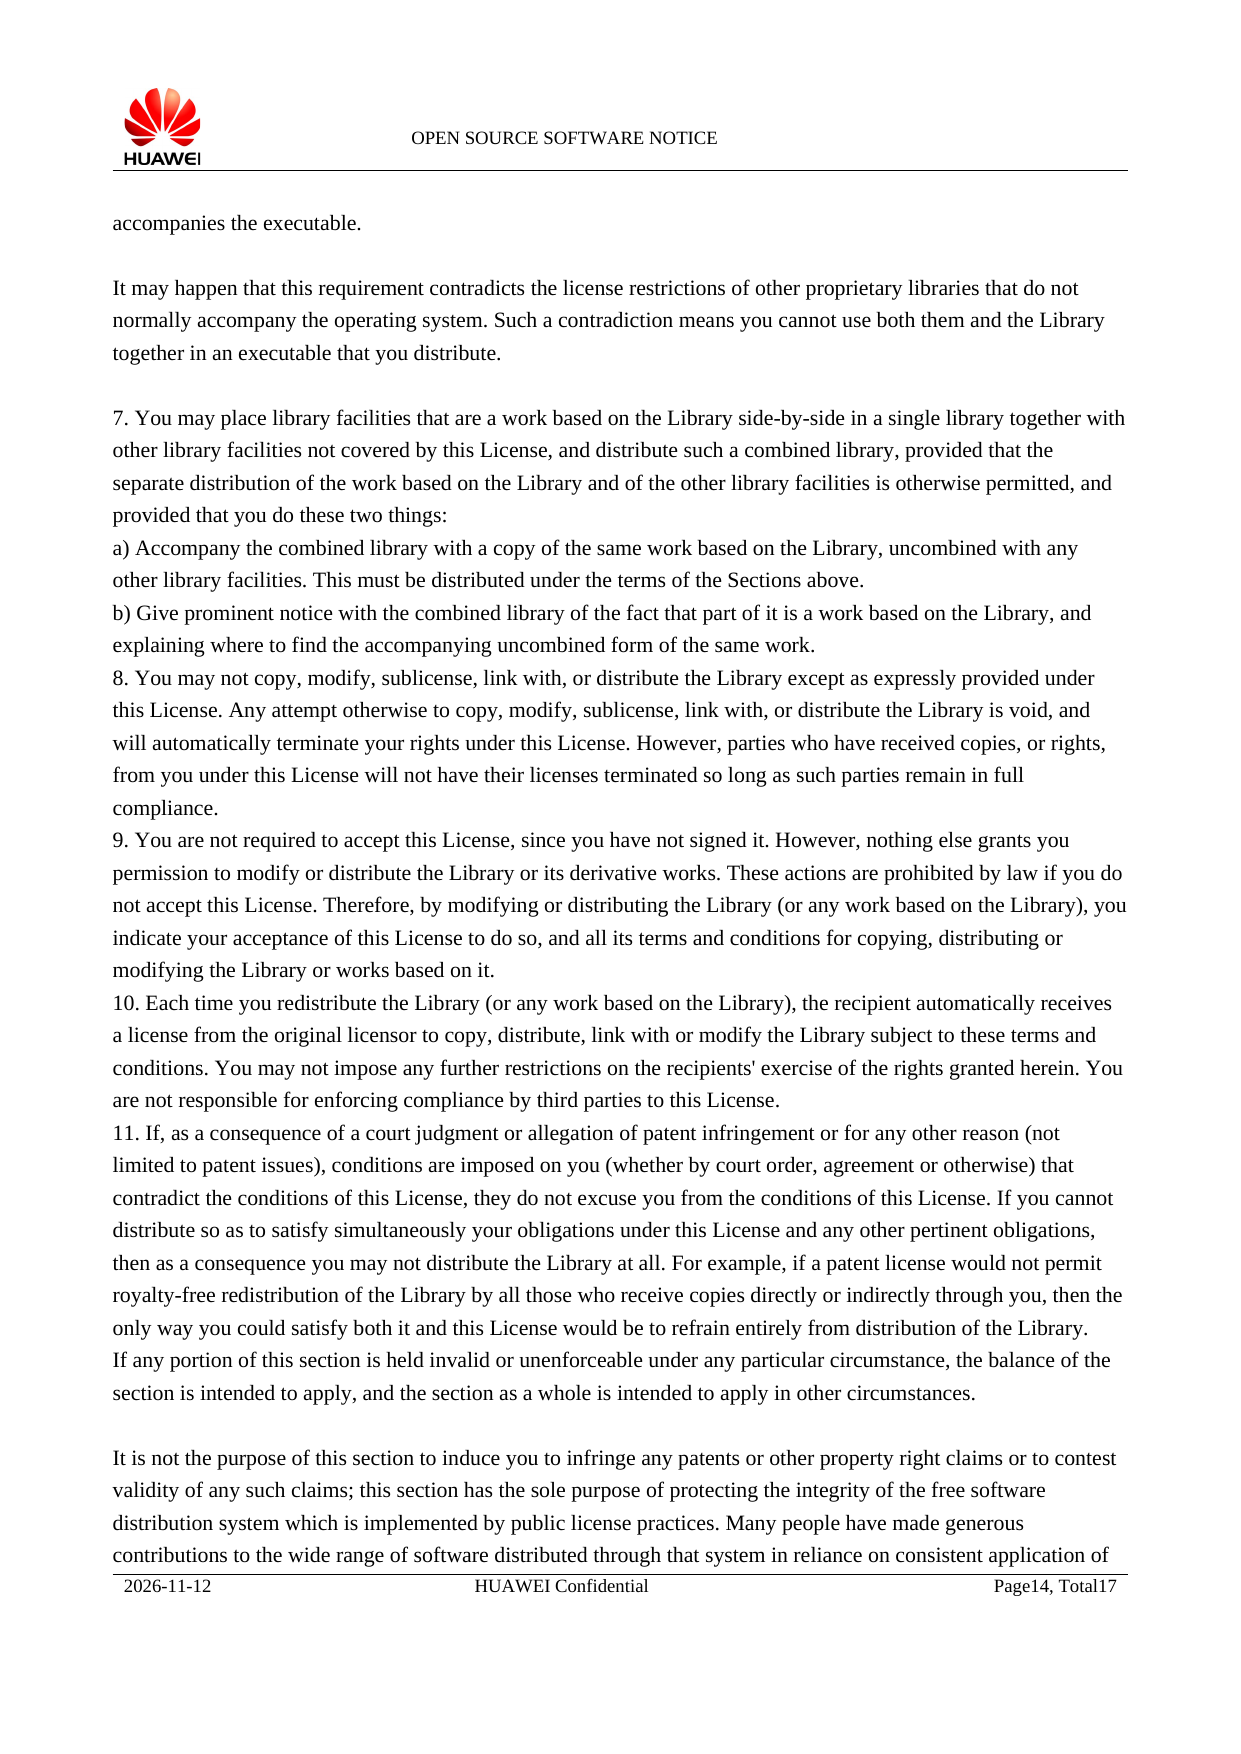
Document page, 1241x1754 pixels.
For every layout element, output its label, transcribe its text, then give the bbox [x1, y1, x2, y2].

picture [124, 88, 201, 165]
